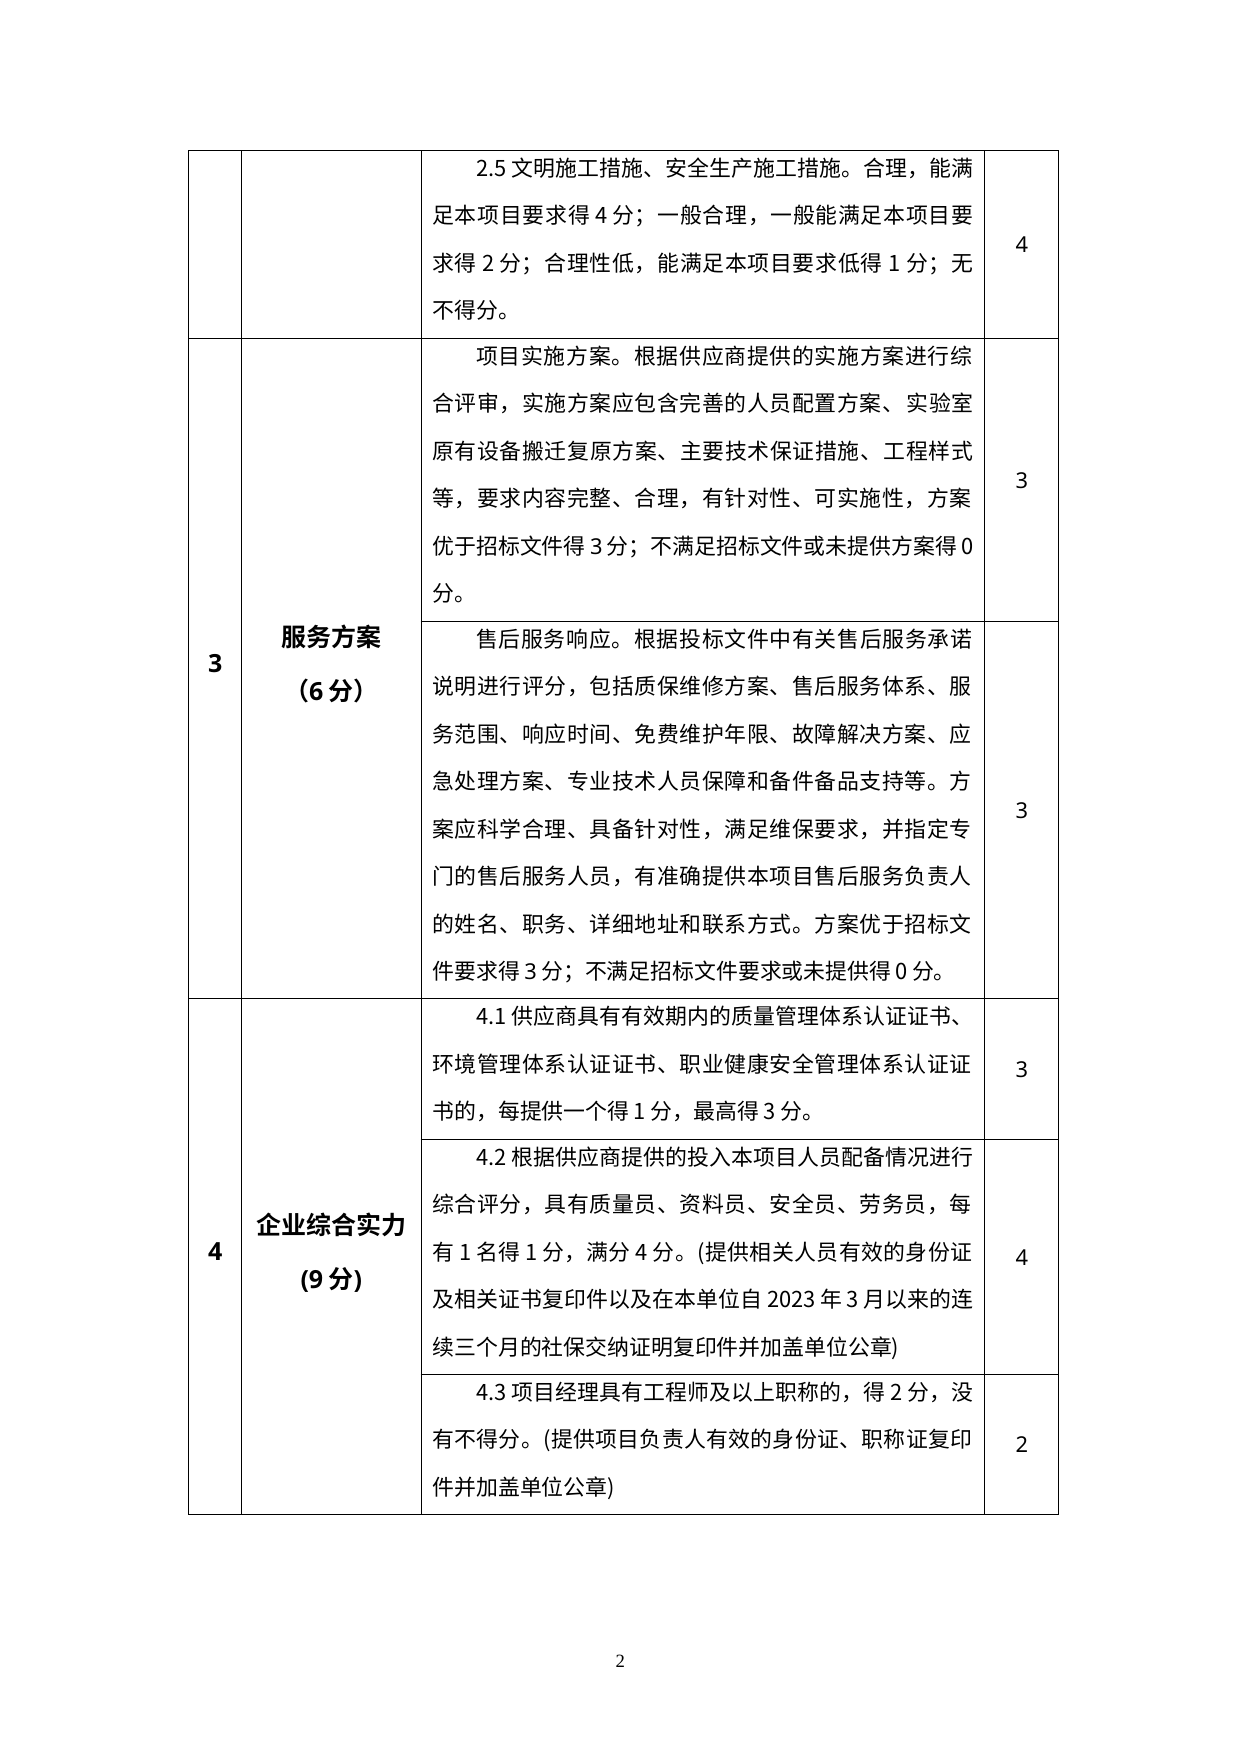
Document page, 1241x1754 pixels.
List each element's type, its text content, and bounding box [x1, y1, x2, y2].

table_cell 企业综合实力(9分) [242, 999, 421, 1514]
table_cell 3 [985, 339, 1058, 621]
table_cell 服务方案 （6分） [242, 339, 421, 998]
table_cell 2 [985, 1375, 1058, 1514]
table_cell 3 [985, 999, 1058, 1138]
table_cell 4.3 项目经理具有工程师及以上职称的，得2分，没有不得分。(提供项目负责人有效的身份证、职称证复印件并加盖单位公章) [422, 1375, 984, 1514]
table_cell 4.2 根据供应商提供的投入本项目人员配备情况进行综合评分，具有质量员、资料员、安全员、劳务员，每有1名得1分，满分4分。(提供相关人员有效的身份证及相关证书复印件以及在本单位自2023年3月以来的连续三个月的社保交纳证明复印件并加盖单位公章) [422, 1140, 984, 1374]
table_cell 项目实施方案。根据供应商提供的实施方案进行综合评审，实施方案应包含完善的人员配置方案、实验室原有设备搬迁复原方案、主要技术保证措施、工程样式等，要求内容完整、合理，有针对性、可实施性，方案优于招标文件得3分；不满足招标文件或未提供方案得0分。 [422, 339, 984, 621]
table_cell 4 [985, 1140, 1058, 1374]
table_cell 3 [985, 622, 1058, 998]
table_cell 2.5 文明施工措施、安全生产施工措施。合理，能满足本项目要求得4分；一般合理，一般能满足本项目要求得2分；合理性低，能满足本项目要求低得1分；无不得分。 [422, 151, 984, 338]
table_cell 4 [985, 151, 1058, 338]
table_cell 4 [189, 999, 241, 1514]
table_cell 3 [189, 339, 241, 998]
table_cell 售后服务响应。根据投标文件中有关售后服务承诺说明进行评分，包括质保维修方案、售后服务体系、服务范围、响应时间、免费维护年限、故障解决方案、应急处理方案、专业技术人员保障和备件备品支持等。方案应科学合理、具备针对性，满足维保要求，并指定专门的售后服务人员，有准确提供本项目售后服务负责人的姓名、职务、详细地址和联系方式。方案优于招标文件要求得3分；不满足招标文件要求或未提供得0分。 [422, 622, 984, 998]
table_cell 4.1 供应商具有有效期内的质量管理体系认证证书、环境管理体系认证证书、职业健康安全管理体系认证证书的，每提供一个得1分，最高得3分。 [422, 999, 984, 1138]
